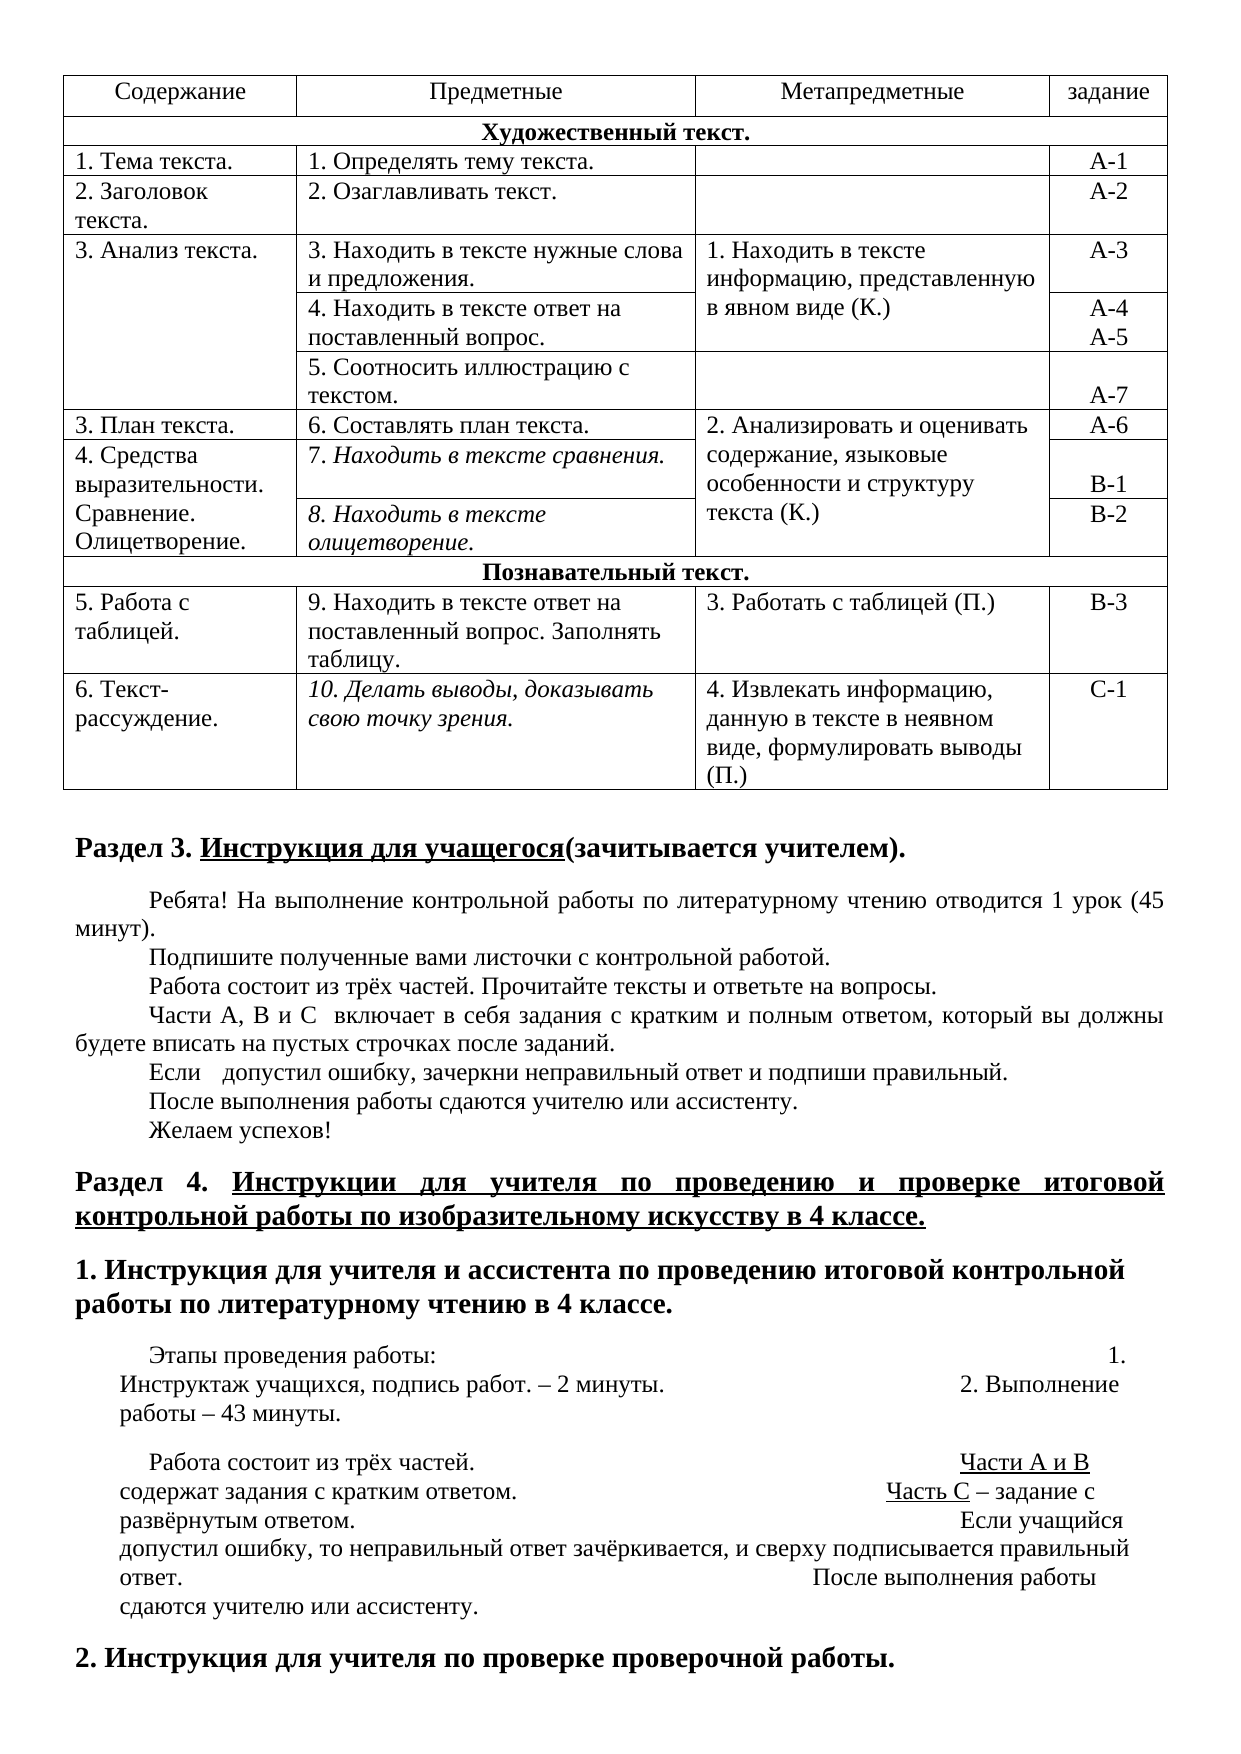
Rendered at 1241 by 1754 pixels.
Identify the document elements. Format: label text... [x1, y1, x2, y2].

table_cell [696, 352, 1049, 409]
text Работа состоит из трёх частей. Части А и В содержат задания с кратким ответом. Часть С – задание с развёрнутым ответом. Если учащийся допустил ошибку, то неправильный ответ зачёркивается, и сверху подписывается правильный ответ. После выполнения работы сдаются учителю или ассистенту. [119, 1447, 1165, 1620]
table_cell Предметные [297, 76, 695, 116]
table_cell 10. Делать выводы, доказывать свою точку зрения. [297, 674, 695, 789]
text 1. Инструкция для учителя и ассистента по проведению итоговой контрольной работы по литературному чтению в 4 классе. [75, 1252, 1165, 1319]
table_cell А-3 [1050, 235, 1167, 292]
table_cell Метапредметные [696, 76, 1049, 116]
table_cell [696, 146, 1049, 175]
table_cell 5. Работа с таблицей. [64, 587, 296, 673]
table_cell 2. Анализировать и оценивать содержание, языковые особенности и структуру текста (К.) [696, 410, 1049, 556]
table_cell А-6 [1050, 410, 1167, 439]
text Ребята! На выполнение контрольной работы по литературному чтению отводится 1 урок (45 минут). Подпишите полученные вами листочки с контрольной работой. Работа состоит из трёх частей. Прочитайте тексты и ответьте на вопросы. Части А, В и С включает в себя задания с кратким и полным ответом, который вы должны будете вписать на пустых строчках после заданий. Если допустил ошибку, зачеркни неправильный ответ и подпиши правильный. После выполнения работы сдаются учителю или ассистенту. Желаем успехов! [75, 885, 1165, 1143]
table_cell 4. Находить в тексте ответ на поставленный вопрос. [297, 293, 695, 351]
table_cell А-4 А-5 [1050, 293, 1167, 351]
table_cell 7. Находить в тексте сравнения. [297, 440, 695, 498]
table_cell В-3 [1050, 587, 1167, 673]
table_cell 3. Находить в тексте нужные слова и предложения. [297, 235, 695, 292]
table_cell В-2 [1050, 499, 1167, 556]
table_cell 3. Анализ текста. [64, 235, 296, 409]
table_cell Познавательный текст. [64, 557, 1167, 586]
table_cell С-1 [1050, 674, 1167, 789]
table_cell А-1 [1050, 146, 1167, 175]
table_header Содержание [64, 76, 296, 116]
table_cell 6. Текст-рассуждение. [64, 674, 296, 789]
text 2. Инструкция для учителя по проверке проверочной работы. [75, 1641, 1165, 1674]
table_cell 9. Находить в тексте ответ на поставленный вопрос. Заполнять таблицу. [297, 587, 695, 673]
table_cell 5. Соотносить иллюстрацию с текстом. [297, 352, 695, 409]
table_cell 4. Извлекать информацию, данную в тексте в неявном виде, формулировать выводы (П.) [696, 674, 1049, 789]
table_cell А-7 [1050, 352, 1167, 409]
table_cell 1. Тема текста. [64, 146, 296, 175]
table_cell 3. Работать с таблицей (П.) [696, 587, 1049, 673]
text Этапы проведения работы: 1. Инструктаж учащихся, подпись работ. – 2 минуты. 2. Выполнение работы – 43 минуты. [119, 1340, 1165, 1426]
table_cell [696, 176, 1049, 234]
text Раздел 4. Инструкции для учителя по проведению и проверке итоговой контрольной работы по изобразительному искусству в 4 классе. [75, 1164, 1165, 1231]
table_cell 1. Определять тему текста. [297, 146, 695, 175]
table_cell 4. Средства выразительности. Сравнение. Олицетворение. [64, 440, 296, 556]
table_cell 8. Находить в тексте олицетворение. [297, 499, 695, 556]
table_cell 2. Озаглавливать текст. [297, 176, 695, 234]
table_cell 2. Заголовок текста. [64, 176, 296, 234]
table_cell 1. Находить в тексте информацию, представленную в явном виде (К.) [696, 235, 1049, 351]
table_cell 6. Составлять план текста. [297, 410, 695, 439]
table_cell В-1 [1050, 440, 1167, 498]
text Раздел 3. Инструкция для учащегося(зачитывается учителем). [75, 830, 1165, 864]
table_header задание [1050, 76, 1167, 116]
table_cell А-2 [1050, 176, 1167, 234]
table_cell 3. План текста. [64, 410, 296, 439]
table_cell Художественный текст. [64, 117, 1167, 145]
